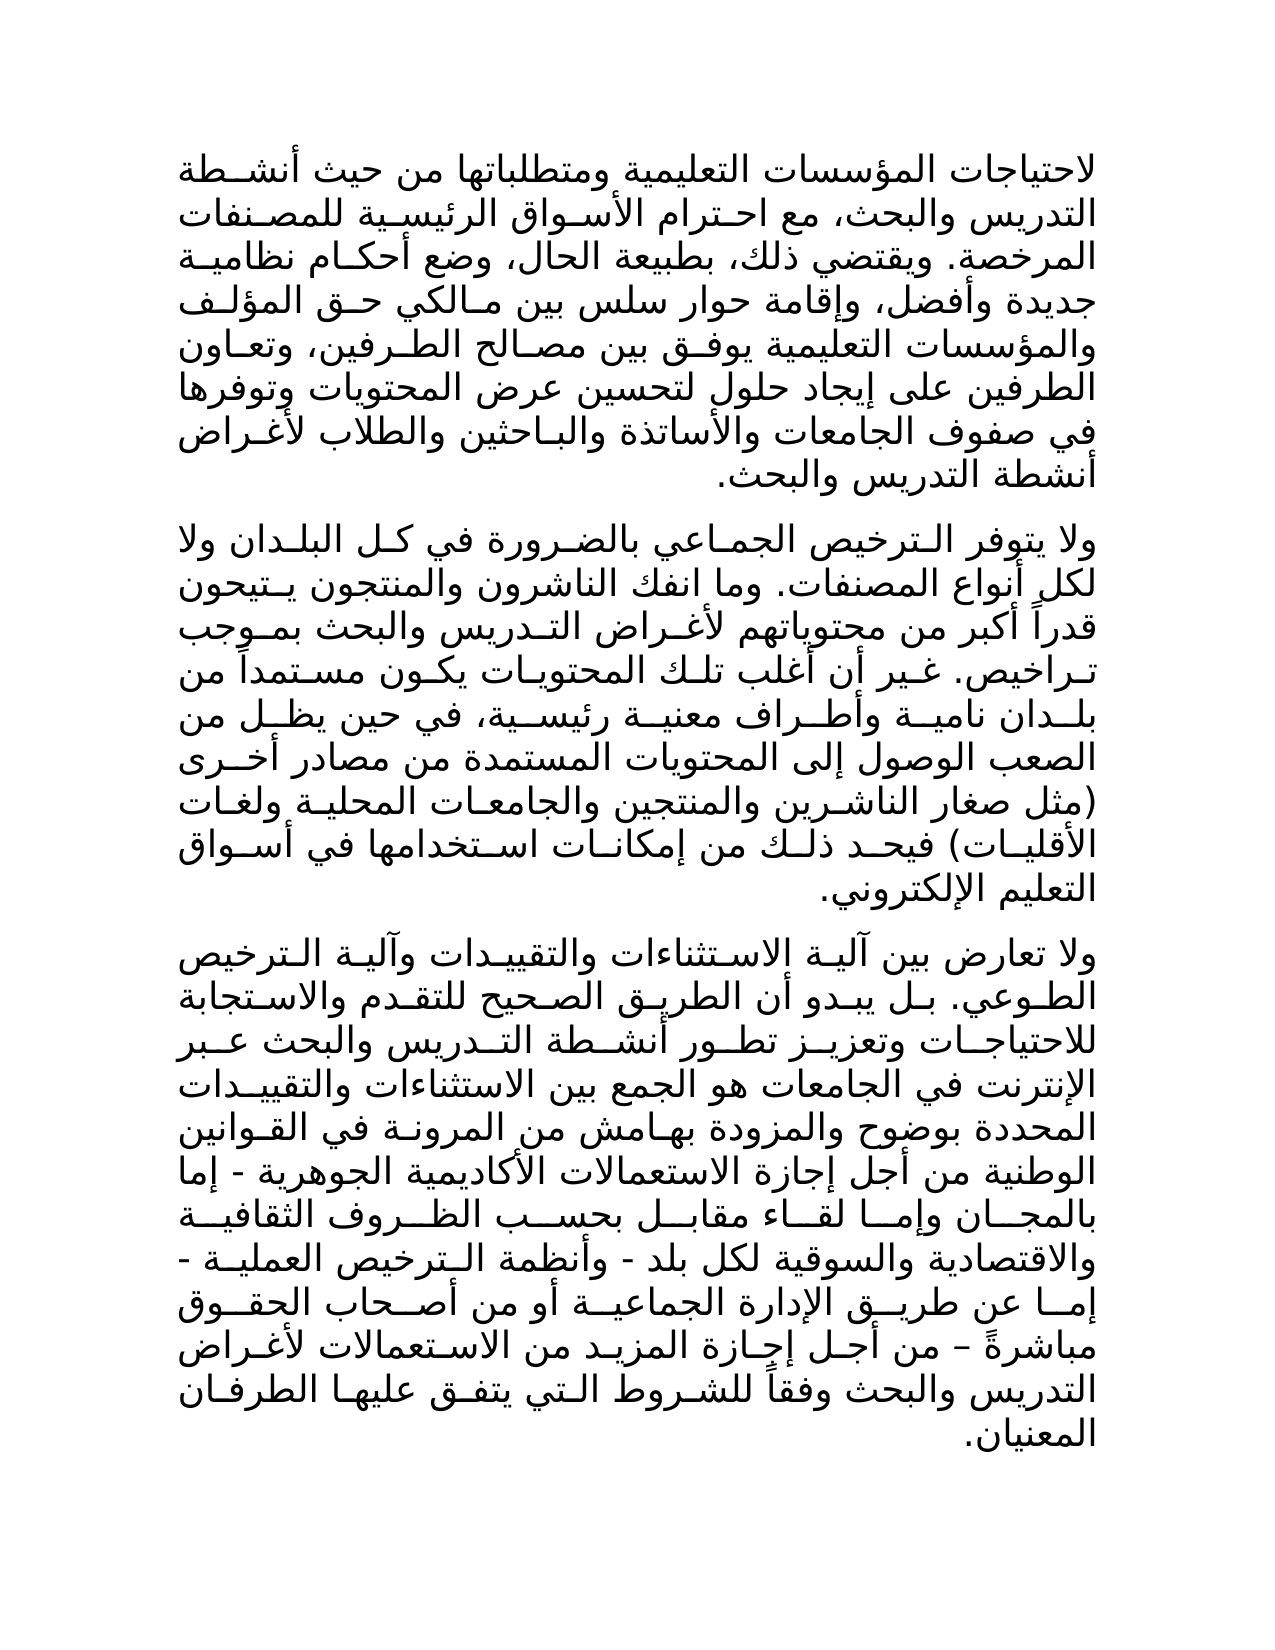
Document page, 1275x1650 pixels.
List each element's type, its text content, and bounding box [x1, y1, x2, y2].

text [177, 148, 1098, 497]
text ولا تعارض بين آلية الاستثناءات والتقييدات وآلية الترخيص الطوعي. بل يبدو أن الطريق الصحيح للتقدم والاستجابة للاحتياجات وتعزيز تطور أنشطة التدريس والبحث عبر الإنترنت في الجامعات هو الجمع بين الاستثناءات والتقييدات المحددة بوضوح والمزودة بهامش من المرونة في القوانين الوطنية من أجل إجازة الاستعمالات الأكاديمية الجوهرية - إما بالمجان وإما لقاء مقابل بحسب الظروف الثقافية والاقتصادية والسوقية لكل بلد - وأنظمة الترخيص العملية - إما عن طريق الإدارة الجماعية أو من أصحاب الحقوق مباشرةً – من أجل إجازة المزيد من الاستعمالات لأغراض التدريس والبحث وفقاً للشروط التي يتفق عليها الطرفان المعنيان. [177, 931, 1098, 1455]
text ولا يتوفر الترخيص الجماعي بالضرورة في كل البلدان ولا لكل أنواع المصنفات. وما انفك الناشرون والمنتجون يتيحون قدراً أكبر من محتوياتهم لأغراض التدريس والبحث بموجب تراخيص. غير أن أغلب تلك المحتويات يكون مستمداً من بلدان نامية وأطراف معنية رئيسية، في حين يظل من الصعب الوصول إلى المحتويات المستمدة من مصادر أخرى (مثل صغار الناشرين والمنتجين والجامعات المحلية ولغات الأقليات) فيحد ذلك من إمكانات استخدامها في أسواق التعليم الإلكتروني. [177, 518, 1098, 910]
